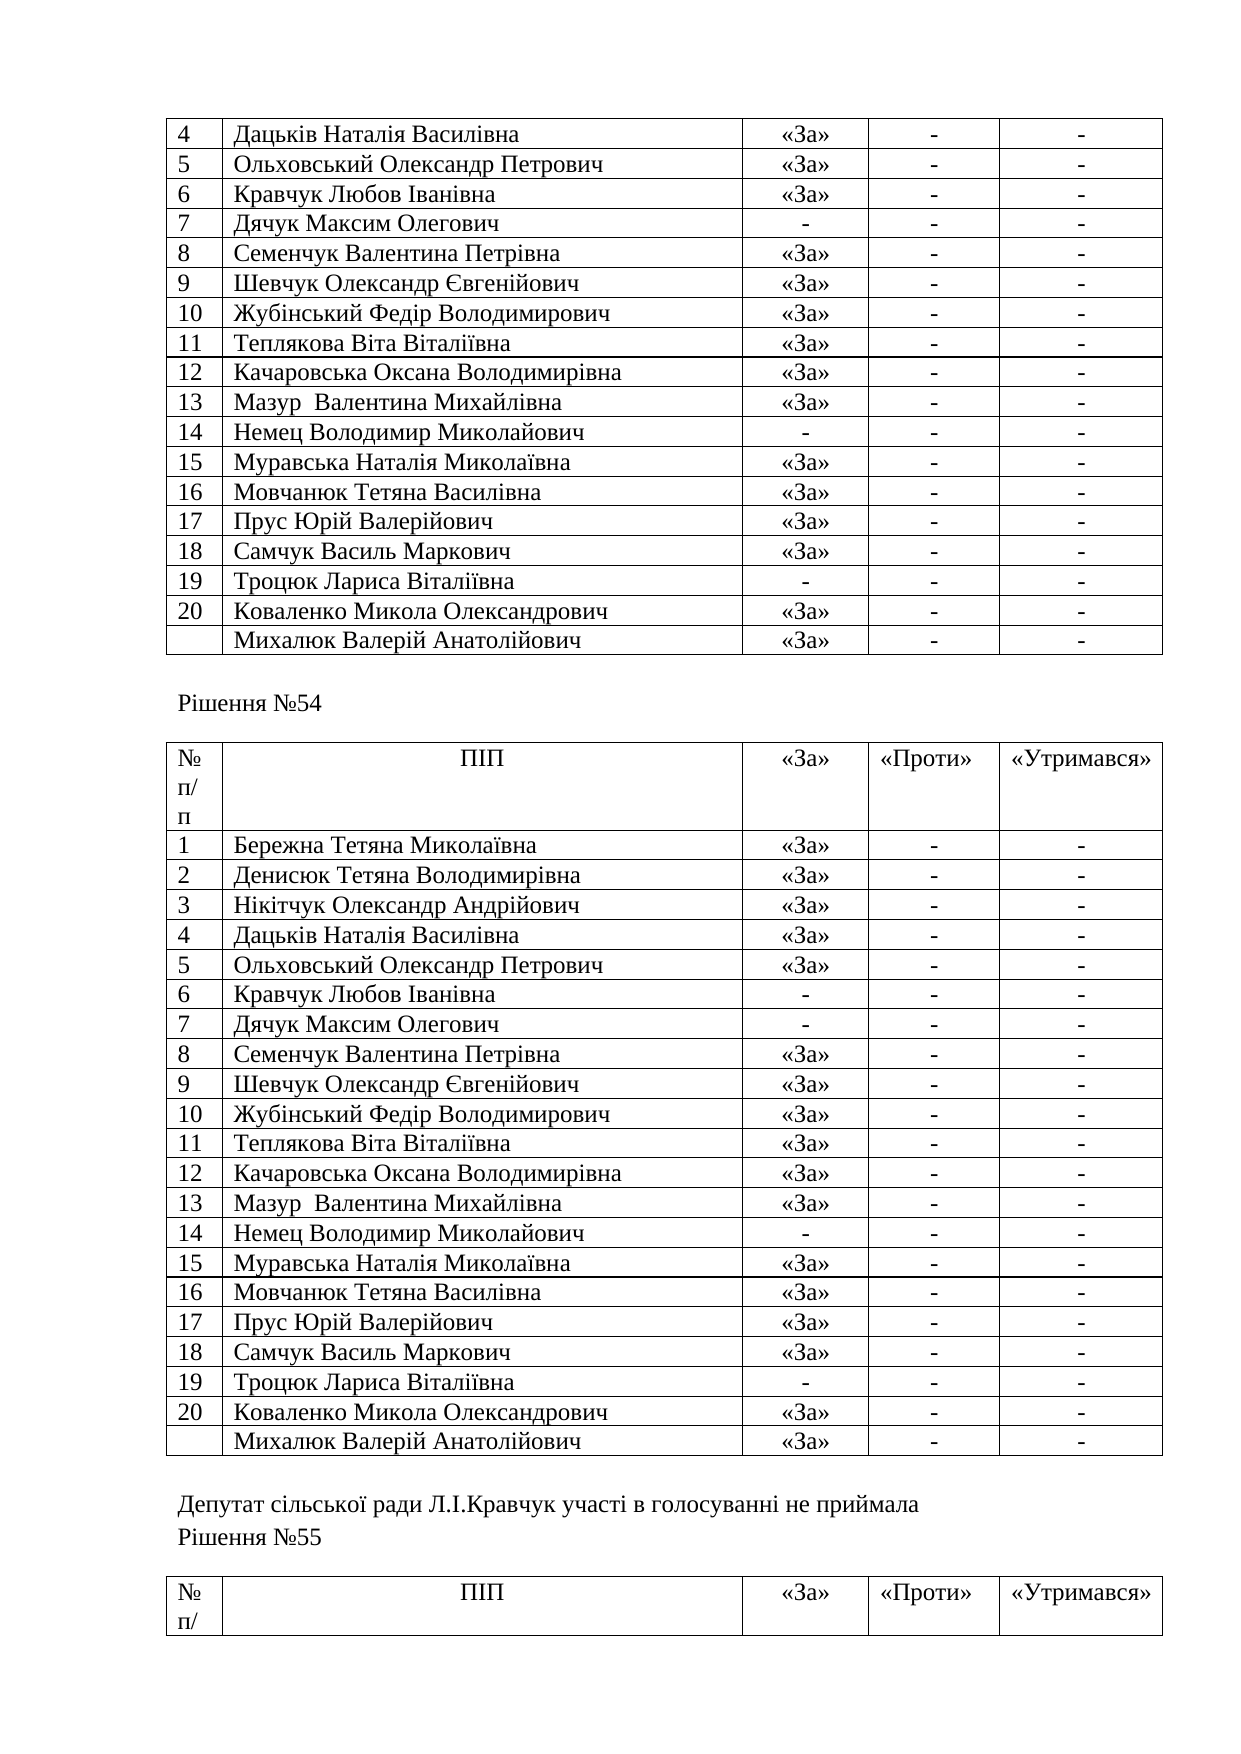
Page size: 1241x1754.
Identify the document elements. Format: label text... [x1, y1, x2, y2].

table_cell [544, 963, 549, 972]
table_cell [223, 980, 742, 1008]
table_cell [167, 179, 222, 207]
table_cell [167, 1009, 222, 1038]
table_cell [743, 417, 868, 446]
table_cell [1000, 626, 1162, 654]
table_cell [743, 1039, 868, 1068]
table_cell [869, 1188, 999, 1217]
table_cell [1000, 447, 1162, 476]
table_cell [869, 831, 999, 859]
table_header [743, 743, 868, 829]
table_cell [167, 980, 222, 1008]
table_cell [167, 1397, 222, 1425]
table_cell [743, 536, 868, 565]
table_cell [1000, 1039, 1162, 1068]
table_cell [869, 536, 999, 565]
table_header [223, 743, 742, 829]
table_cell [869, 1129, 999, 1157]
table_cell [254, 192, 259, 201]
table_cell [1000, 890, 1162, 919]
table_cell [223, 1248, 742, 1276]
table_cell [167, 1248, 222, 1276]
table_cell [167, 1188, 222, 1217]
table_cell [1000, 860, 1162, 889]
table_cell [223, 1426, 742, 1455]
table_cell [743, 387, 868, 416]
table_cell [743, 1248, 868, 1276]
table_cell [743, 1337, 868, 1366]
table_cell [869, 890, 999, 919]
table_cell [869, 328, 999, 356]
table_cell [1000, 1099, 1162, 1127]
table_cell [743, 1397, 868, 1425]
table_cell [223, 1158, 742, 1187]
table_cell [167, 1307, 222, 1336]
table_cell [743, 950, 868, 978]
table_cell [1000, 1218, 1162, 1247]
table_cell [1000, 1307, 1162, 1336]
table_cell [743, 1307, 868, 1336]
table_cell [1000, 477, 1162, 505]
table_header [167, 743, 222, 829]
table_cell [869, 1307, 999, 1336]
text Депутат сільської ради Л.І.Кравчук участі в голосуванні не приймала [177, 1489, 1152, 1518]
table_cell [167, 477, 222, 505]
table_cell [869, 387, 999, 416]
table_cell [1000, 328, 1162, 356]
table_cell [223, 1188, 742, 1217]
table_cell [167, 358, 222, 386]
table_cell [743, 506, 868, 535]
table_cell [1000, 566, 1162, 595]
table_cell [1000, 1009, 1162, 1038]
text Рішення №55 [177, 1522, 1152, 1551]
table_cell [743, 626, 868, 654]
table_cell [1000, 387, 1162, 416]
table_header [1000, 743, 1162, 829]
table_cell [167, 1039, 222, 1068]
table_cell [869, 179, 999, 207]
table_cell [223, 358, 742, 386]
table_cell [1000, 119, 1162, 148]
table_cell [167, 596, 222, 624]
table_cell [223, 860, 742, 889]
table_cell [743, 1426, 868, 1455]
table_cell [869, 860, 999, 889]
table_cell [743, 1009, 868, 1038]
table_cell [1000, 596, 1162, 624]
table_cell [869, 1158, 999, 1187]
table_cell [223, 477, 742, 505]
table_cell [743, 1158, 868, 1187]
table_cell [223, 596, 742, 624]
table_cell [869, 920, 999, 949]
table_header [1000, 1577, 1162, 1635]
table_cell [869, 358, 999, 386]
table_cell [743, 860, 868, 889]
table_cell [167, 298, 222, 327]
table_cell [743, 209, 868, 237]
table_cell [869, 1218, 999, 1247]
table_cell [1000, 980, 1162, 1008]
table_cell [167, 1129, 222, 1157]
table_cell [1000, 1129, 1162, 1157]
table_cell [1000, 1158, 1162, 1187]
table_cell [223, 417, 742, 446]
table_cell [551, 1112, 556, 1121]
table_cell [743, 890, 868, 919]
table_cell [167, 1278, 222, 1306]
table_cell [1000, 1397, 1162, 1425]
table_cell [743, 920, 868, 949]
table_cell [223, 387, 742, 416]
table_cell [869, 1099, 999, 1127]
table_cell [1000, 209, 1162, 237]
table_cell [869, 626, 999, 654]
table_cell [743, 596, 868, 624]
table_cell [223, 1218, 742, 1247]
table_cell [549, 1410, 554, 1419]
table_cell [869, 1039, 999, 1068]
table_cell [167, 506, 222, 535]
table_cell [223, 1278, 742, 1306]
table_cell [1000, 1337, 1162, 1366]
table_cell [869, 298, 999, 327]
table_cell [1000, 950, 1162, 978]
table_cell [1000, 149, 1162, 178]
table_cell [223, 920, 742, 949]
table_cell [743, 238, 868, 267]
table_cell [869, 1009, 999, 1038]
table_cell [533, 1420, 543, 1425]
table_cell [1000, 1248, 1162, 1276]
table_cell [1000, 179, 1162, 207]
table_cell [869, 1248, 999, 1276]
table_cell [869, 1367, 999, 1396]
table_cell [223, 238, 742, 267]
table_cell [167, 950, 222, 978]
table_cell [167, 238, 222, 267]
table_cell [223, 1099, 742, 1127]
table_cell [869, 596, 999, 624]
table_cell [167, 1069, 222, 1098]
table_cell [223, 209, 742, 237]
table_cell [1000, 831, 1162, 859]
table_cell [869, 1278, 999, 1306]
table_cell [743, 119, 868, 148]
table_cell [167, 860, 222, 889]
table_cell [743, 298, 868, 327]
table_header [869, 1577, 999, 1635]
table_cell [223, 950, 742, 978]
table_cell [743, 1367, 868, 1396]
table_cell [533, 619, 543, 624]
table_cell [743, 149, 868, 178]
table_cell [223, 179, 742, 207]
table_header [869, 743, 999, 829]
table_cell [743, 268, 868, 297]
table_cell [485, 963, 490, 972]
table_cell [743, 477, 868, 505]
text Рішення №54 [177, 688, 1152, 717]
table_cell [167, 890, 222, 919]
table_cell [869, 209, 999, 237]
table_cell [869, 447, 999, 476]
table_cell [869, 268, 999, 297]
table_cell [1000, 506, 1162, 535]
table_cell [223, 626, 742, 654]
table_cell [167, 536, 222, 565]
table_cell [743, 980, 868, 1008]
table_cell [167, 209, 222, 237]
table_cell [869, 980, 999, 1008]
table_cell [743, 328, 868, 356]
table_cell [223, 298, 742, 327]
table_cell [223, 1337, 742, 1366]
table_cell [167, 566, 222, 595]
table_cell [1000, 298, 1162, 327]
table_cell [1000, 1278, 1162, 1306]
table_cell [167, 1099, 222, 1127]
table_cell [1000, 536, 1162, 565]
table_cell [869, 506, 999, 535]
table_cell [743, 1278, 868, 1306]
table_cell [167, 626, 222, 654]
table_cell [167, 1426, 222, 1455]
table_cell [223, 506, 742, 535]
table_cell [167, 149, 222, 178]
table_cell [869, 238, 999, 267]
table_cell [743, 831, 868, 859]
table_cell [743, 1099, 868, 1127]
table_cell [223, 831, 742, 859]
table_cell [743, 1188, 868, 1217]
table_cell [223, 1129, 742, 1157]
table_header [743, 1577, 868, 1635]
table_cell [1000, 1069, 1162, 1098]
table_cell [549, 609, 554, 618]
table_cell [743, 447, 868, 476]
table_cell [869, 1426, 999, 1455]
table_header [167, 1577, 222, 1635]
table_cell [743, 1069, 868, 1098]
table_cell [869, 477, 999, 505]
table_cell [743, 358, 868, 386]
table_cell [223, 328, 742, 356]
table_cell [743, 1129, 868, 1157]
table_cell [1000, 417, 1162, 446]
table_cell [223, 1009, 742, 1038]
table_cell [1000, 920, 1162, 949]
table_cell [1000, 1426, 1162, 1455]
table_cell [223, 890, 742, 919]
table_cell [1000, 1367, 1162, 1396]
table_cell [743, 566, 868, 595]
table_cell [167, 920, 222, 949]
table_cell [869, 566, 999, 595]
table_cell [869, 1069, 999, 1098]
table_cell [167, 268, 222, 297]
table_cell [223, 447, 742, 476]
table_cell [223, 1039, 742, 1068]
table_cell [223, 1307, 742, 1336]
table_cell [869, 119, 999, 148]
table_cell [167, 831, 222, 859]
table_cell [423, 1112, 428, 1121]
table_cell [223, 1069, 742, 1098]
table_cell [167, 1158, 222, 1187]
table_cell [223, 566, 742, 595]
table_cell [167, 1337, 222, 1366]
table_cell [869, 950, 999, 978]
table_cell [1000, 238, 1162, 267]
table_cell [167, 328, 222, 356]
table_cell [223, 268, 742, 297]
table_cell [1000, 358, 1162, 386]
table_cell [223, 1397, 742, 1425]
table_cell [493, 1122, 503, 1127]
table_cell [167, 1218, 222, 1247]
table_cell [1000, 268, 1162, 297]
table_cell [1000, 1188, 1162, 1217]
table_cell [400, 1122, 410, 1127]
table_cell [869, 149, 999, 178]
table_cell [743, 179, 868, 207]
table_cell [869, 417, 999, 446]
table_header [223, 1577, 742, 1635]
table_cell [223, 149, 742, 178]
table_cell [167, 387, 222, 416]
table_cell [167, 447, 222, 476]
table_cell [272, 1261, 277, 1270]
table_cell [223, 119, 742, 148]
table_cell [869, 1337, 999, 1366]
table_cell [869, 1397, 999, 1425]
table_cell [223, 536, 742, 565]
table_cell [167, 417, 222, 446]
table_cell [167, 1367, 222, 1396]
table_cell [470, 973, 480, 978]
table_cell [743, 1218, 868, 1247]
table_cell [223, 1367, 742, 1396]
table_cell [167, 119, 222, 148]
